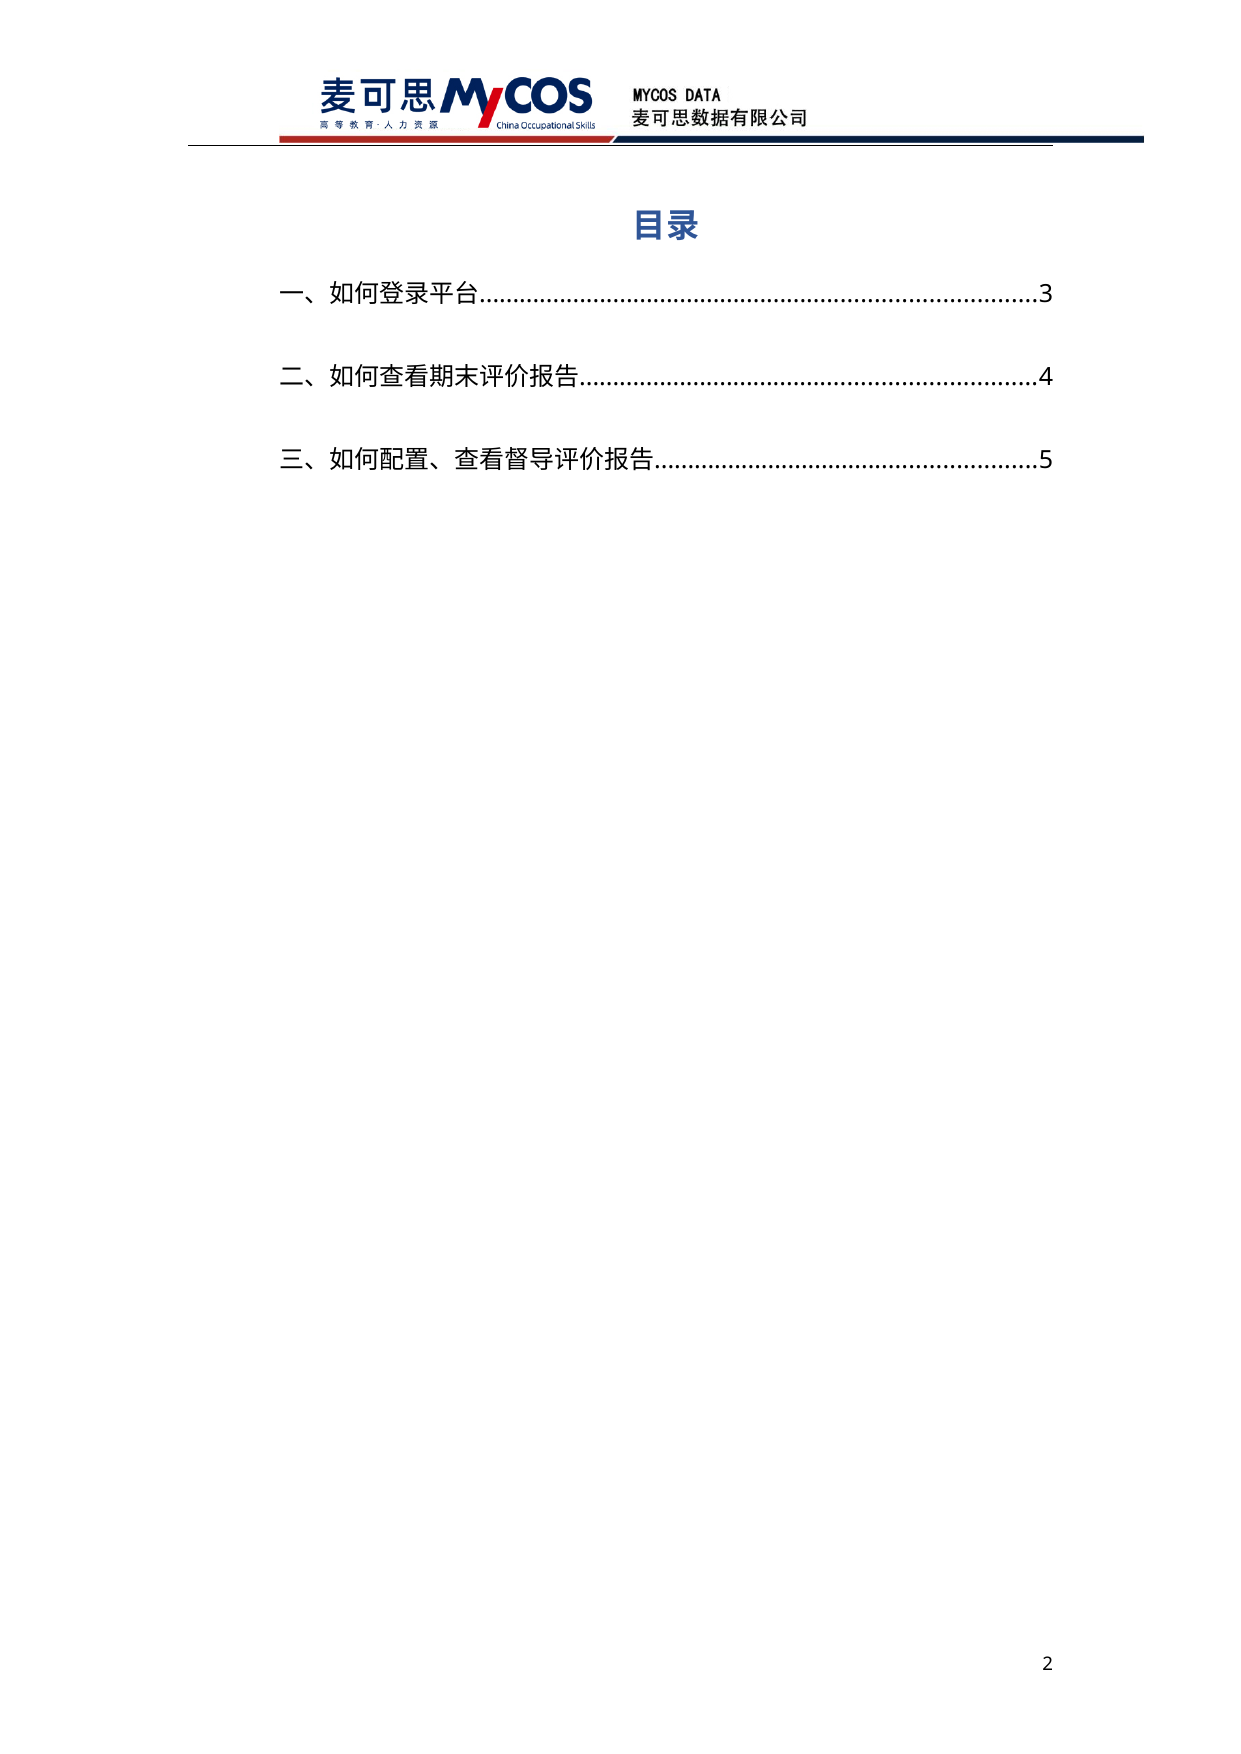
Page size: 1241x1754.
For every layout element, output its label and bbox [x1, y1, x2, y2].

picture [279, 59, 1145, 143]
